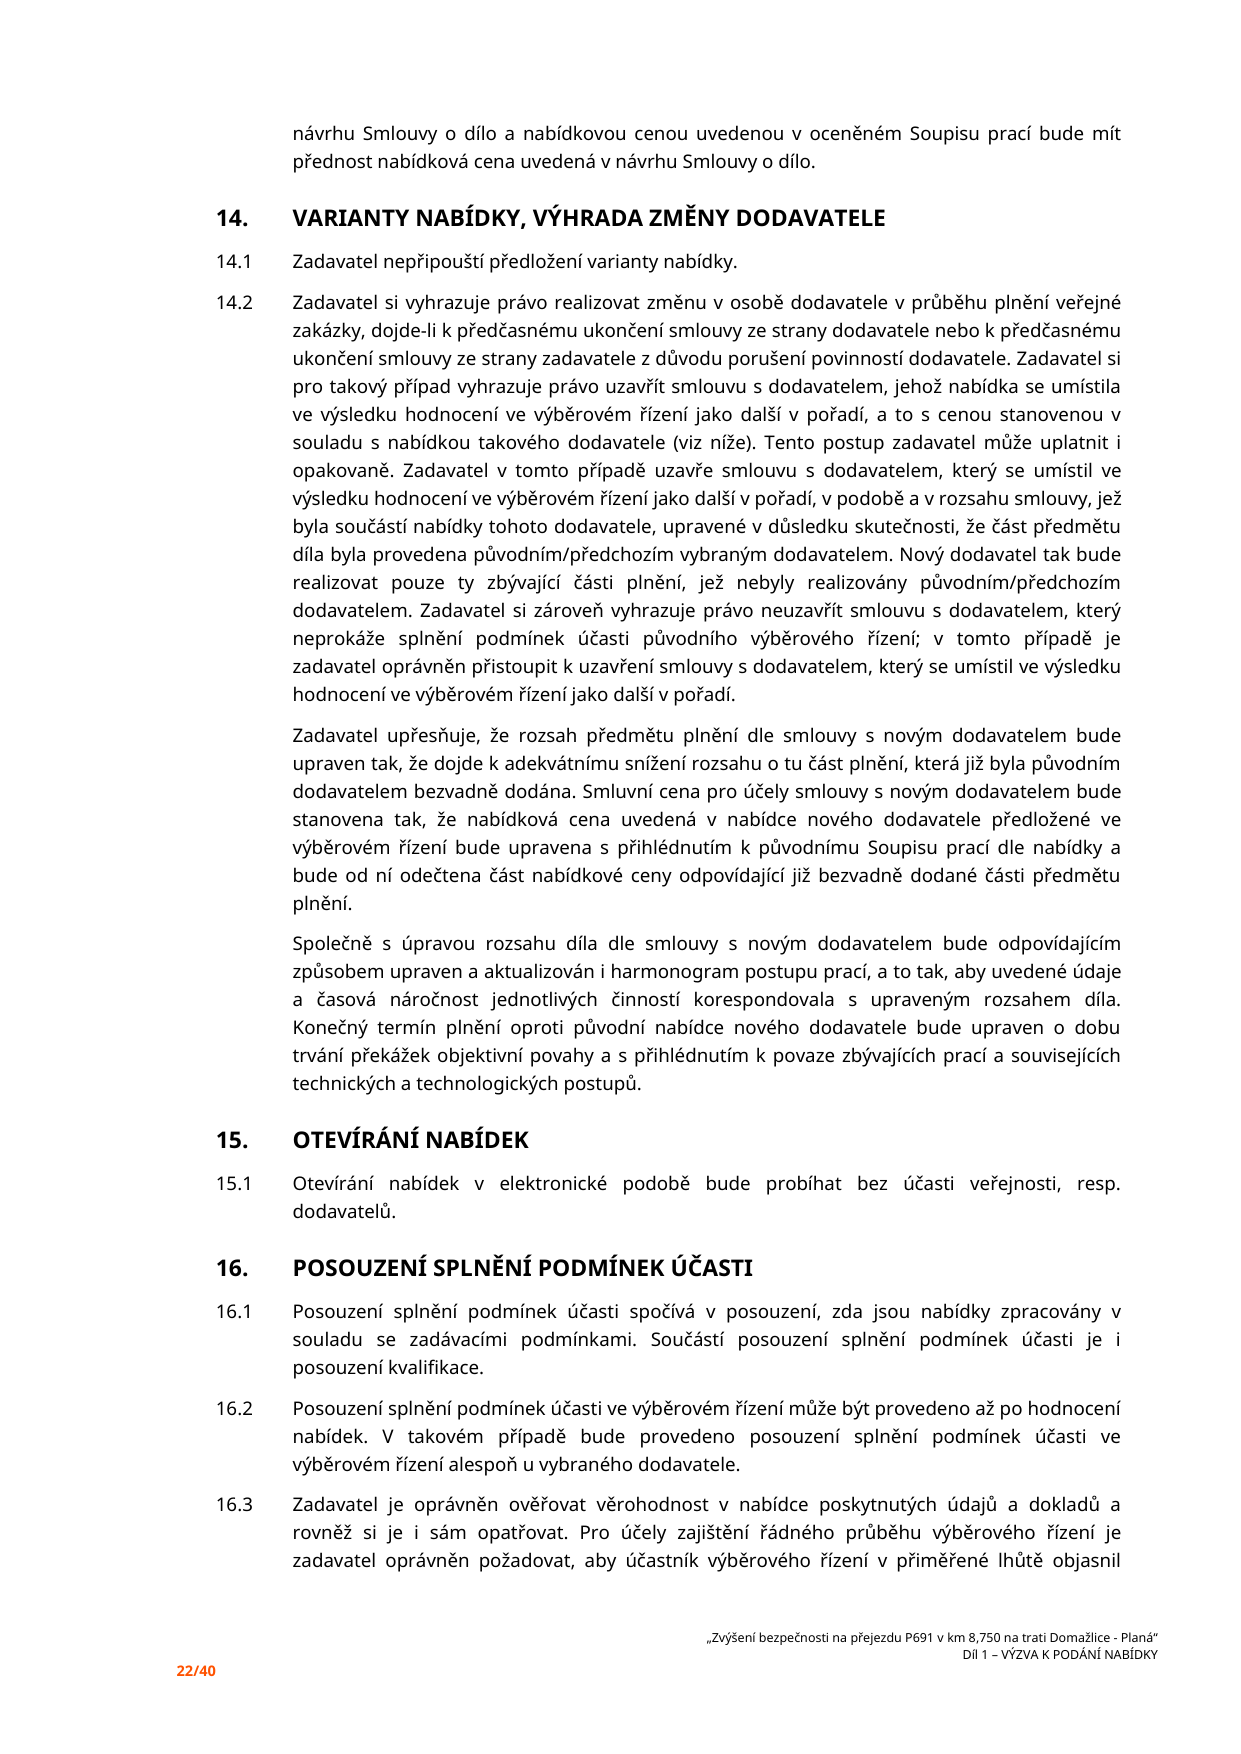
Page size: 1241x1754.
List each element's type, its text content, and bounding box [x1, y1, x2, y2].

text Posouzení splnění podmínek účasti spočívá v posouzení, zda jsou nabídky zpracovány v souladu se zadávacími podmínkami. Součástí posouzení splnění podmínek účasti je i posouzení kvalifikace. [216, 1298, 1122, 1380]
text POSOUZENÍ SPLNĚNÍ PODMÍNEK ÚČASTI [216, 1252, 1122, 1283]
text OTEVÍRÁNÍ NABÍDEK [216, 1124, 1122, 1155]
text Zadavatel nepřipouští předložení varianty nabídky. [216, 248, 1122, 274]
list Zadavatel upřesňuje, že rozsah předmětu plnění dle smlouvy s novým dodavatelem bude upraven tak, že dojde k adekvátnímu snížení rozsahu o tu část plnění, která již byla původním dodavatelem bezvadně dodána. Smluvní cena pro účely smlouvy s novým dodavatelem bude stanovena tak, že nabídková cena uvedená v nabídce nového dodavatele předložené ve výběrovém řízení bude upravena s přihlédnutím k původnímu Soupisu prací dle nabídky a bude od ní odečtena část nabídkové ceny odpovídající již bezvadně dodané části předmětu plnění. [292, 722, 1122, 916]
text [216, 121, 1122, 174]
text Posouzení splnění podmínek účasti ve výběrovém řízení může být provedeno až po hodnocení nabídek. V takovém případě bude provedeno posouzení splnění podmínek účasti ve výběrovém řízení alespoň u vybraného dodavatele. [216, 1395, 1122, 1477]
list Společně s úpravou rozsahu díla dle smlouvy s novým dodavatelem bude odpovídajícím způsobem upraven a aktualizován i harmonogram postupu prací, a to tak, aby uvedené údaje a časová náročnost jednotlivých činností korespondovala s upraveným rozsahem díla. Konečný termín plnění oproti původní nabídce nového dodavatele bude upraven o dobu trvání překážek objektivní povahy a s přihlédnutím k povaze zbývajících prací a souvisejících technických a technologických postupů. [292, 931, 1122, 1096]
text Zadavatel si vyhrazuje právo realizovat změnu v osobě dodavatele v průběhu plnění veřejné zakázky, dojde-li k předčasnému ukončení smlouvy ze strany dodavatele nebo k předčasnému ukončení smlouvy ze strany zadavatele z důvodu porušení povinností dodavatele. Zadavatel si pro takový případ vyhrazuje právo uzavřít smlouvu s dodavatelem, jehož nabídka se umístila ve výsledku hodnocení ve výběrovém řízení jako další v pořadí, a to s cenou stanovenou v souladu s nabídkou takového dodavatele (viz níže). Tento postup zadavatel může uplatnit i opakovaně. Zadavatel v tomto případě uzavře smlouvu s dodavatelem, který se umístil ve výsledku hodnocení ve výběrovém řízení jako další v pořadí, v podobě a v rozsahu smlouvy, jež byla součástí nabídky tohoto dodavatele, upravené v důsledku skutečnosti, že část předmětu díla byla provedena původním/předchozím vybraným dodavatelem. Nový dodavatel tak bude realizovat pouze ty zbývající části plnění, jež nebyly realizovány původním/předchozím dodavatelem. Zadavatel si zároveň vyhrazuje právo neuzavřít smlouvu s dodavatelem, který neprokáže splnění podmínek účasti původního výběrového řízení; v tomto případě je zadavatel oprávněn přistoupit k uzavření smlouvy s dodavatelem, který se umístil ve výsledku hodnocení ve výběrovém řízení jako další v pořadí. [216, 289, 1122, 707]
text Otevírání nabídek v elektronické podobě bude probíhat bez účasti veřejnosti, resp. dodavatelů. [216, 1171, 1122, 1224]
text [216, 1492, 1122, 1573]
text VARIANTY NABÍDKY, VÝHRADA ZMĚNY DODAVATELE [216, 202, 1122, 233]
